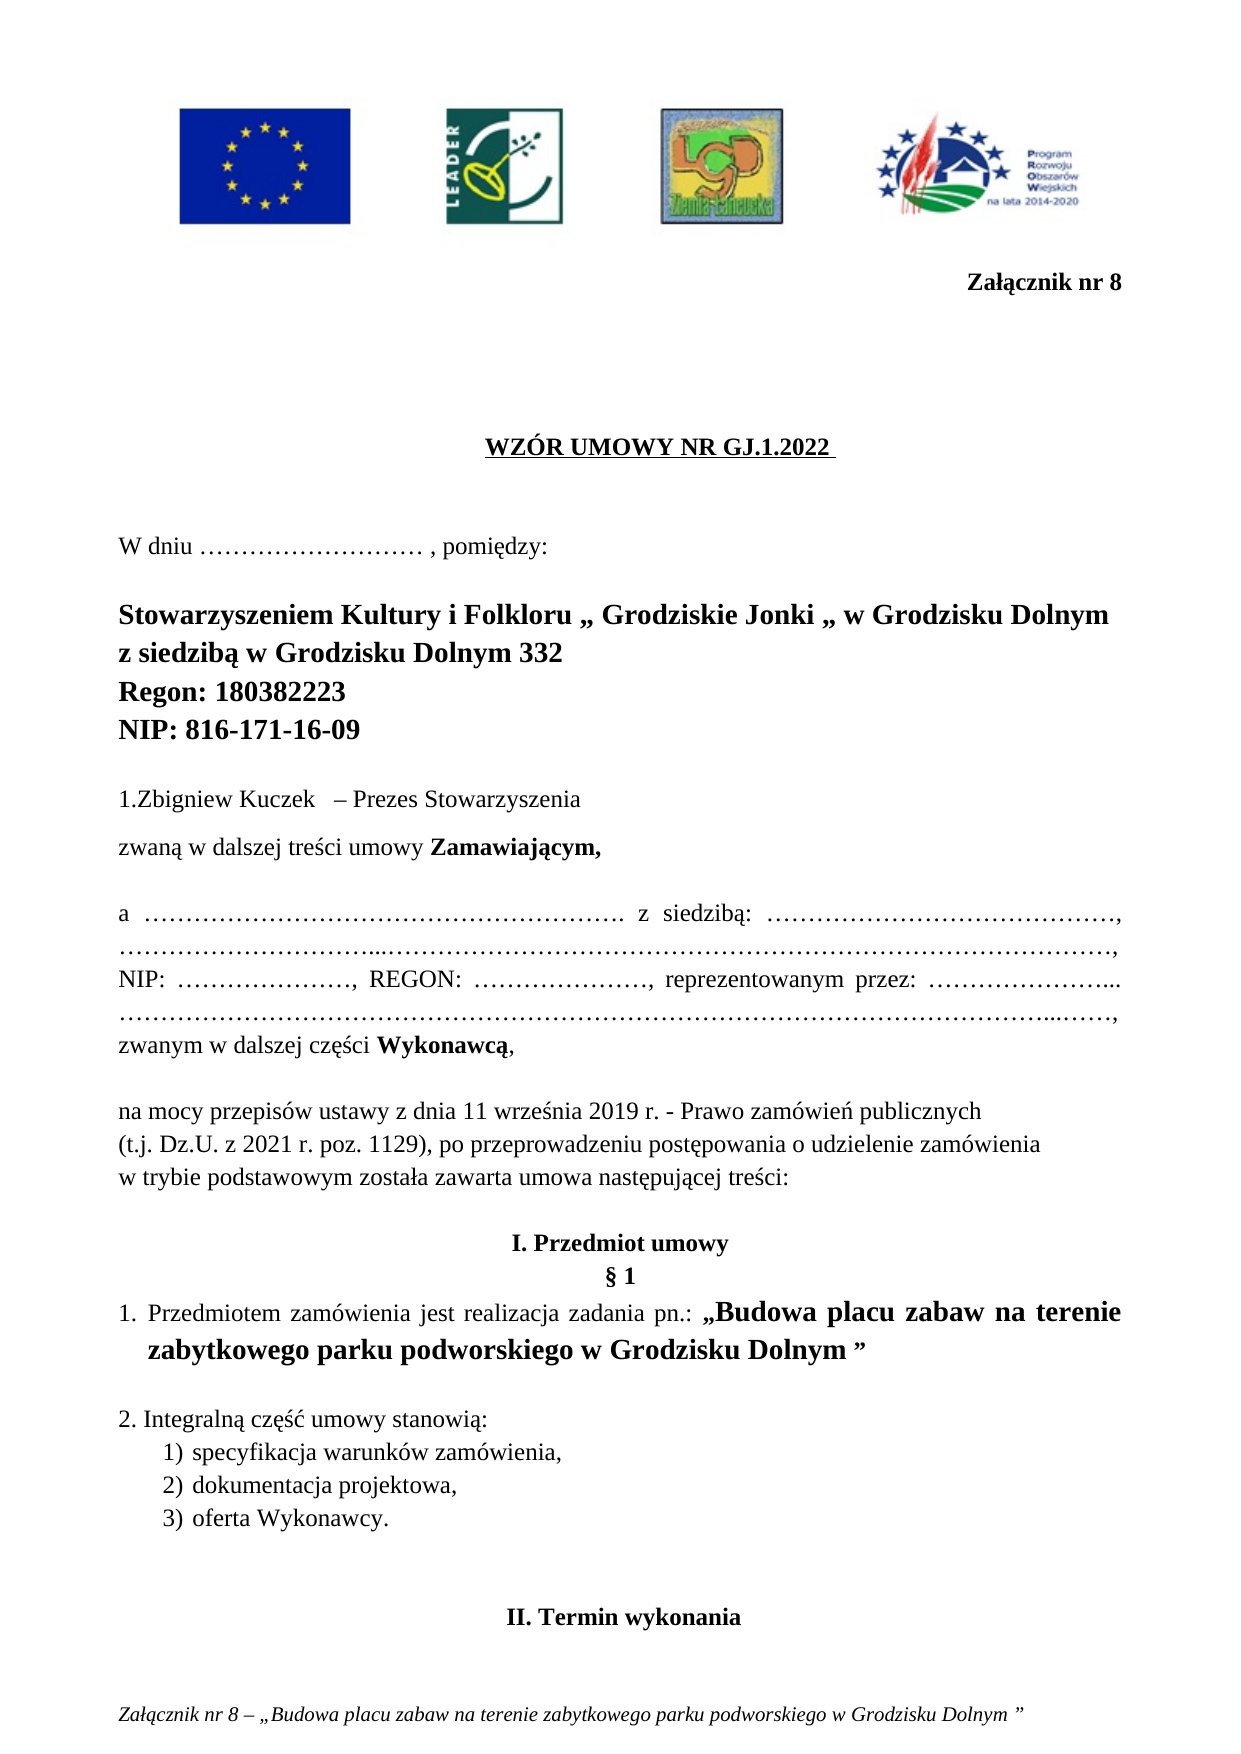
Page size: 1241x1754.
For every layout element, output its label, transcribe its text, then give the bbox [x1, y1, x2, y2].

text 2. Integralną część umowy stanowią: [118, 1404, 1122, 1433]
text Stowarzyszeniem Kultury i Folkloru „ Grodziskie Jonki „ w Grodzisku Dolnym z siedzibą w Grodzisku Dolnym 332 [118, 597, 1122, 669]
list specyfikacja warunków zamówienia, [162, 1437, 1122, 1466]
text I. Przedmiot umowy [118, 1228, 1122, 1257]
text zwanym w dalszej części Wykonawcą, [118, 1030, 1122, 1058]
text na mocy przepisów ustawy z dnia 11 września 2019 r. - Prawo zamówień publicznych (t.j. Dz.U. z 2021 r. poz. 1129), po przeprowadzeniu postępowania o udzielenie zamówienia w trybie podstawowym została zawarta umowa następującej treści: [118, 1096, 1122, 1191]
text WZÓR UMOWY NR GJ.1.2022 [118, 432, 1122, 460]
text § 1 [118, 1261, 1122, 1290]
text Regon: 180382223 [118, 674, 1122, 707]
text zwaną w dalszej treści umowy Zamawiającym, [118, 832, 1122, 860]
list Przedmiotem zamówienia jest realizacja zadania pn.: „Budowa placu zabaw na terenie zabytkowego parku podworskiego w Grodzisku Dolnym ” [118, 1294, 1122, 1366]
text W dniu ……………………… , pomiędzy: [118, 531, 1122, 559]
text Załącznik nr 8 [118, 268, 1122, 296]
list oferta Wykonawcy. [162, 1503, 1122, 1532]
list dokumentacja projektowa, [162, 1470, 1122, 1499]
text 1.Zbigniew Kuczek – Prezes Stowarzyszenia [118, 784, 1122, 813]
picture [118, 73, 1123, 268]
text NIP: 816-171-16-09 [118, 712, 1122, 746]
text II. Termin wykonania [118, 1602, 1122, 1631]
text a …………………………………………………. z siedzibą: ……………………………………, …………………………...……………………………………………………………………………, NIP: …………………, REGON: …………………, reprezentowanym przez: …………………... …………………………………………………………………………………………………...……, [118, 898, 1122, 1026]
